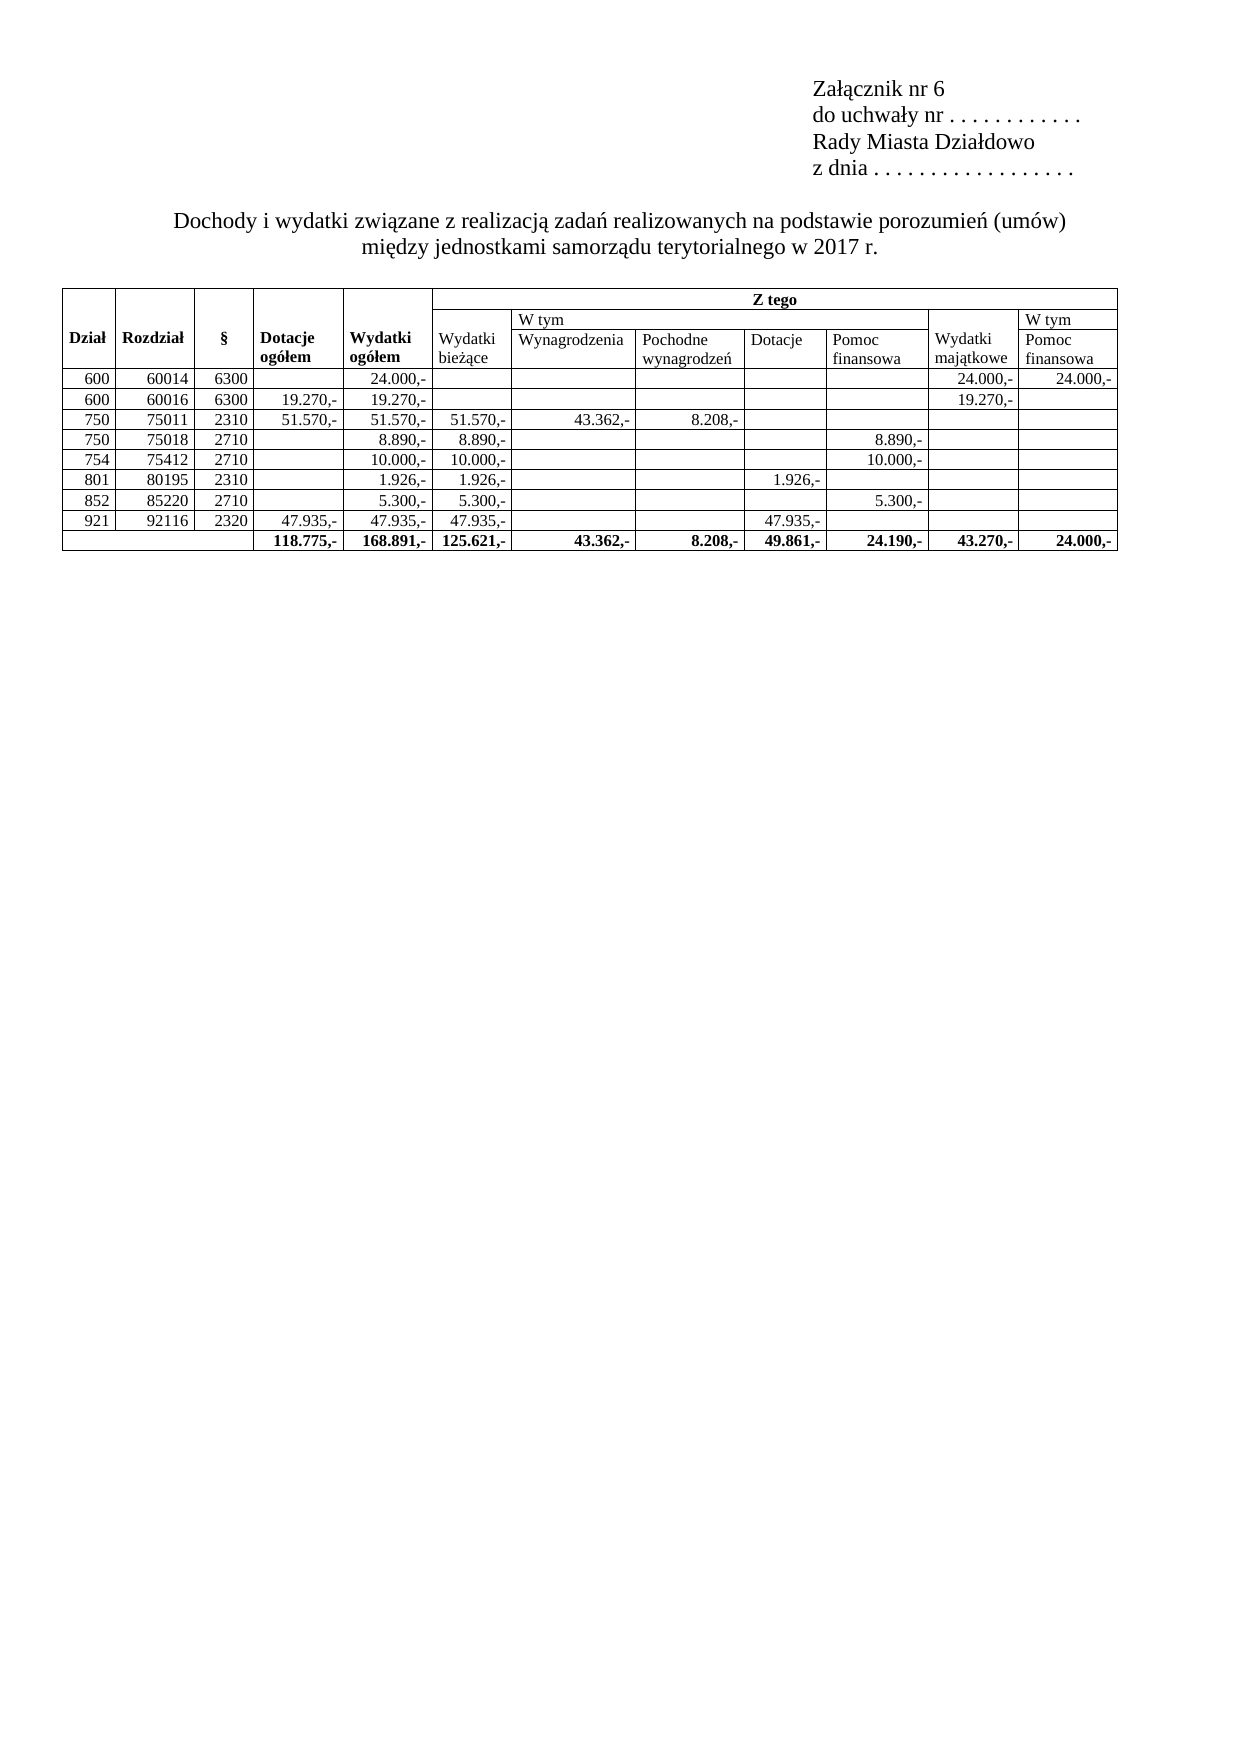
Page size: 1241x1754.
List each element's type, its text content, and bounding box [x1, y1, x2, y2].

table_header Rozdział [116, 289, 194, 368]
table_cell 6300 [195, 389, 253, 408]
table_cell 51.570,- [433, 410, 511, 429]
table_cell 43.362,- [512, 410, 635, 429]
table_cell 6300 [195, 369, 253, 388]
table_cell 75412 [116, 450, 194, 469]
table_cell 24.000,- [1019, 531, 1117, 550]
text do uchwały nr . . . . . . . . . . . . [163, 101, 1165, 128]
table_cell 2710 [195, 490, 253, 509]
text z dnia . . . . . . . . . . . . . . . . . . [163, 154, 1165, 180]
table_cell 8.208,- [636, 410, 744, 429]
table_cell 43.270,- [929, 531, 1018, 550]
table_cell [63, 531, 253, 550]
table_cell 47.935,- [433, 511, 511, 530]
table_cell 10.000,- [344, 450, 432, 469]
table_cell [1019, 410, 1117, 429]
table_cell [433, 389, 511, 408]
table_cell 75018 [116, 430, 194, 449]
table_header Dotacje ogółem [254, 289, 343, 368]
table_cell 168.891,- [344, 531, 432, 550]
table_cell [512, 369, 635, 388]
table_cell 1.926,- [433, 470, 511, 489]
table_cell [1019, 389, 1117, 408]
table_cell 19.270,- [344, 389, 432, 408]
table_cell 600 [63, 369, 115, 388]
table_cell [512, 430, 635, 449]
text między jednostkami samorządu terytorialnego w 2017 r. [75, 233, 1165, 259]
table_cell [636, 470, 744, 489]
table_header § [195, 289, 253, 368]
table_cell [929, 450, 1018, 469]
table_cell [827, 470, 928, 489]
table_cell 2710 [195, 450, 253, 469]
table_cell 2710 [195, 430, 253, 449]
table_cell 754 [63, 450, 115, 469]
table_cell [745, 410, 826, 429]
table_cell [254, 490, 343, 509]
table_cell [1019, 470, 1117, 489]
table_cell 5.300,- [344, 490, 432, 509]
table_cell Wydatki bieżące [433, 310, 511, 368]
table_cell 5.300,- [827, 490, 928, 509]
table_cell Dotacje [745, 330, 826, 368]
table_cell [929, 490, 1018, 509]
table_cell [1019, 450, 1117, 469]
table_cell [827, 511, 928, 530]
table_cell [433, 369, 511, 388]
table_cell [745, 490, 826, 509]
table_cell [512, 511, 635, 530]
table_cell [254, 470, 343, 489]
table_cell [1019, 511, 1117, 530]
table_cell [827, 410, 928, 429]
table_cell 5.300,- [433, 490, 511, 509]
table_cell [827, 369, 928, 388]
table_cell [636, 430, 744, 449]
table_cell [745, 450, 826, 469]
text Załącznik nr 6 [163, 75, 1165, 101]
table_cell 1.926,- [745, 470, 826, 489]
table_cell 19.270,- [929, 389, 1018, 408]
table_cell Pomoc finansowa [827, 330, 928, 368]
table_cell 2320 [195, 511, 253, 530]
table_cell 118.775,- [254, 531, 343, 550]
table_cell 43.362,- [512, 531, 635, 550]
table_cell 47.935,- [254, 511, 343, 530]
table_cell 75011 [116, 410, 194, 429]
table_cell Wynagrodzenia [512, 330, 635, 368]
table_cell [512, 490, 635, 509]
table_cell [512, 389, 635, 408]
table_cell 10.000,- [433, 450, 511, 469]
table_cell 125.621,- [433, 531, 511, 550]
table_cell 2310 [195, 410, 253, 429]
table_cell [929, 430, 1018, 449]
table_cell [254, 430, 343, 449]
table_cell 47.935,- [344, 511, 432, 530]
table_cell [636, 389, 744, 408]
table_cell [512, 450, 635, 469]
table_cell 24.190,- [827, 531, 928, 550]
table_cell 60014 [116, 369, 194, 388]
table_cell W tym [512, 310, 928, 329]
table_cell 801 [63, 470, 115, 489]
table_cell 24.000,- [344, 369, 432, 388]
table_header Wydatki ogółem [344, 289, 432, 368]
table_cell 852 [63, 490, 115, 509]
table_cell 24.000,- [1019, 369, 1117, 388]
table_cell [929, 470, 1018, 489]
table_cell [827, 389, 928, 408]
table_cell 80195 [116, 470, 194, 489]
text Rady Miasta Działdowo [163, 128, 1165, 154]
table_cell [1019, 490, 1117, 509]
table_cell 8.890,- [344, 430, 432, 449]
table_cell 51.570,- [344, 410, 432, 429]
table_cell 750 [63, 410, 115, 429]
table_cell [929, 410, 1018, 429]
table_cell [636, 450, 744, 469]
text Dochody i wydatki związane z realizacją zadań realizowanych na podstawie porozumień (umów) [75, 207, 1165, 233]
table_cell 8.208,- [636, 531, 744, 550]
table_cell [636, 369, 744, 388]
table_cell 60016 [116, 389, 194, 408]
table_cell 49.861,- [745, 531, 826, 550]
table_header Z tego [433, 289, 1117, 308]
table_cell 85220 [116, 490, 194, 509]
table_cell 1.926,- [344, 470, 432, 489]
table_header Dział [63, 289, 115, 368]
table_cell 10.000,- [827, 450, 928, 469]
table_cell [636, 511, 744, 530]
table_cell [745, 369, 826, 388]
table_cell Pomoc finansowa [1019, 330, 1117, 368]
table_cell [512, 470, 635, 489]
table_cell 47.935,- [745, 511, 826, 530]
table_cell 19.270,- [254, 389, 343, 408]
table_cell 8.890,- [827, 430, 928, 449]
table_cell 2310 [195, 470, 253, 489]
table_cell [254, 450, 343, 469]
table_cell 8.890,- [433, 430, 511, 449]
table_cell 600 [63, 389, 115, 408]
table_cell 921 [63, 511, 115, 530]
table_cell [745, 389, 826, 408]
table_cell 750 [63, 430, 115, 449]
table_cell Wydatki majątkowe [929, 310, 1018, 368]
table_cell 24.000,- [929, 369, 1018, 388]
table_cell [636, 490, 744, 509]
table_cell 51.570,- [254, 410, 343, 429]
table_cell Pochodne wynagrodzeń [636, 330, 744, 368]
table_cell W tym [1019, 310, 1117, 329]
table_cell [745, 430, 826, 449]
table_cell 92116 [116, 511, 194, 530]
table_cell [1019, 430, 1117, 449]
table_cell [929, 511, 1018, 530]
table_cell [254, 369, 343, 388]
